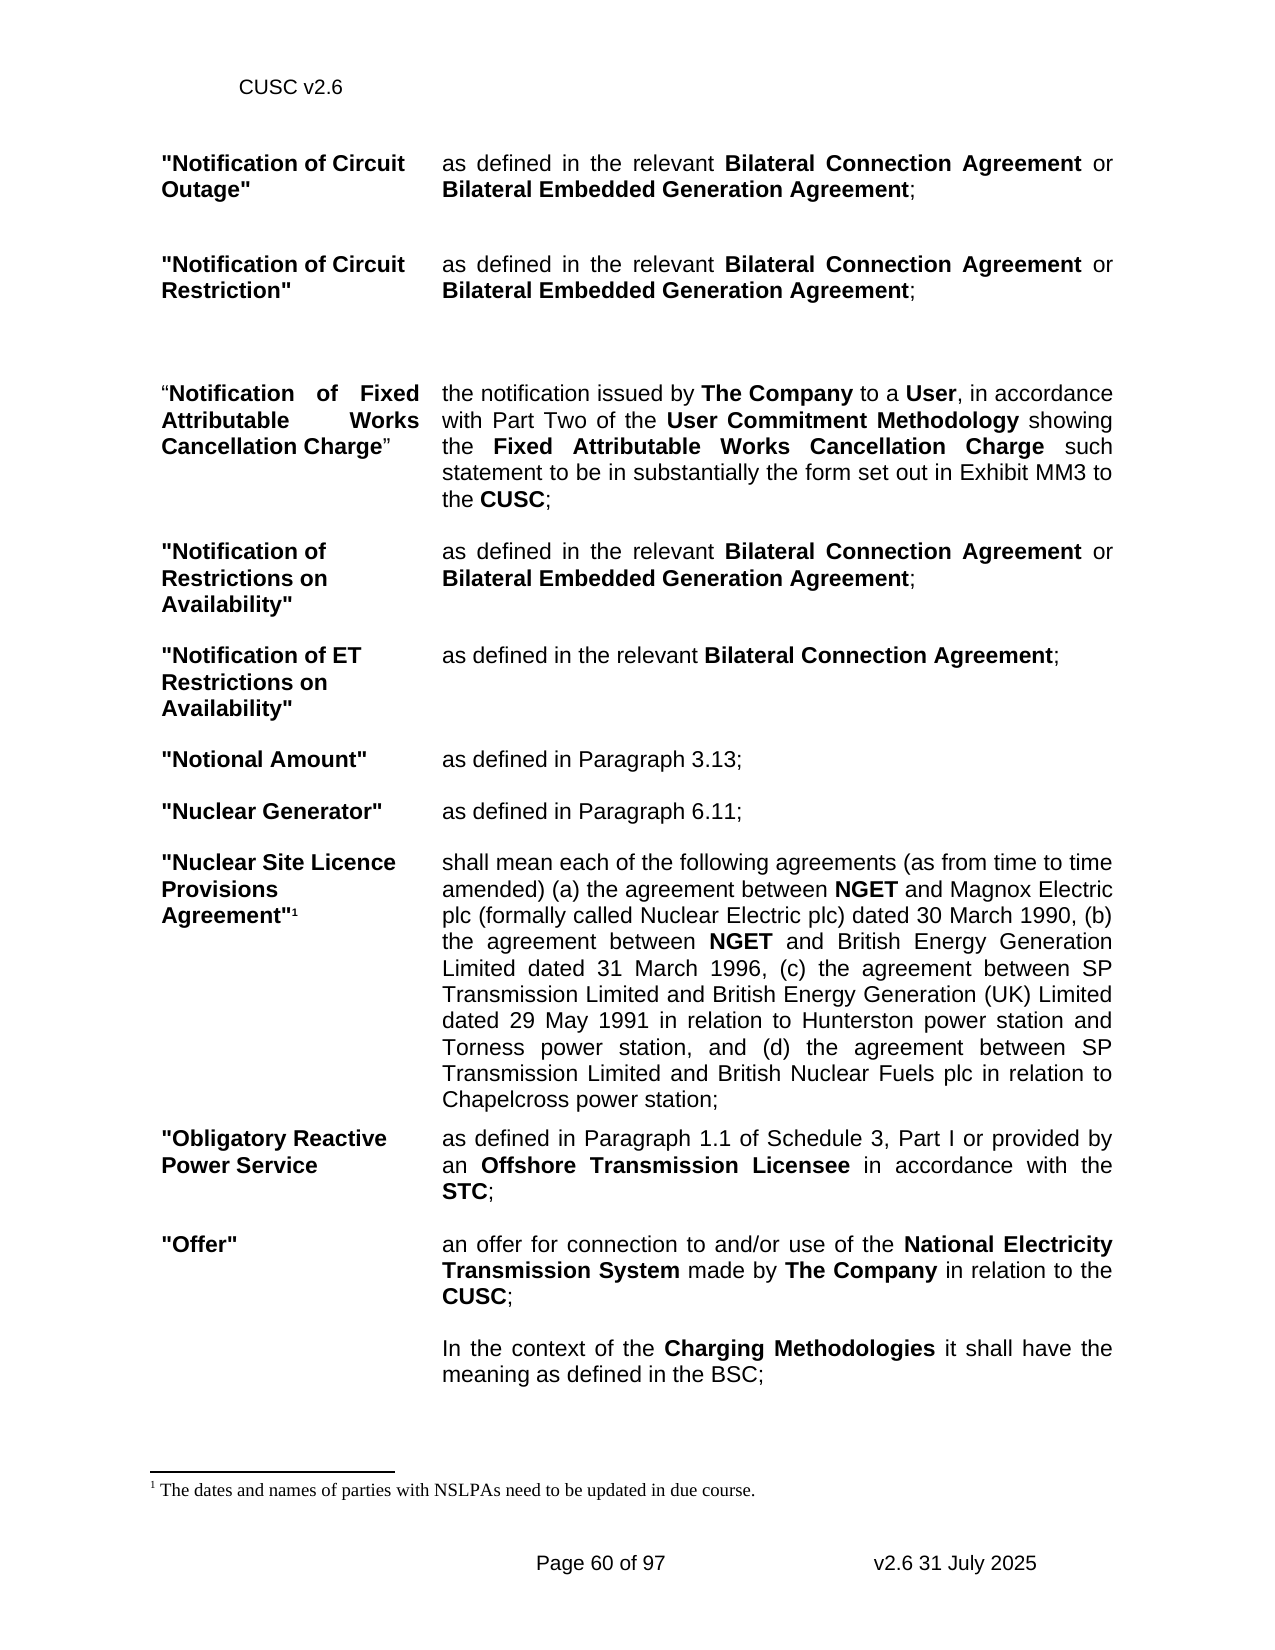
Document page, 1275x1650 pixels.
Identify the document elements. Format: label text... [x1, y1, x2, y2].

table_cell "Nuclear Generator" [150, 798, 431, 849]
table_cell "Obligatory Reactive Power Service [150, 1125, 431, 1231]
table_cell "Notification of Circuit Restriction" [150, 251, 431, 380]
table_cell "Notification of Circuit Outage" [150, 150, 431, 251]
table_cell the notification issued by The Company to a User, in accordance with Part Two of the User Commitment Methodology showing the Fixed Attributable Works Cancellation Charge such statement to be in substantially the form set out in Exhibit MM3 to the CUSC; [431, 380, 1124, 538]
table_cell as defined in Paragraph 6.11; [431, 798, 1124, 849]
table_cell as defined in the relevant Bilateral Connection Agreement or Bilateral Embedded Generation Agreement; [431, 150, 1124, 251]
table_cell "Notification of Restrictions on Availability" [150, 538, 431, 642]
table_cell as defined in the relevant Bilateral Connection Agreement or Bilateral Embedded Generation Agreement; [431, 251, 1124, 380]
table_cell as defined in the relevant Bilateral Connection Agreement; [431, 643, 1124, 746]
table_cell “Notification of Fixed Attributable Works Cancellation Charge” [150, 380, 431, 538]
table_cell as defined in the relevant Bilateral Connection Agreement or Bilateral Embedded Generation Agreement; [431, 538, 1124, 642]
table_cell "Nuclear Site Licence Provisions Agreement" [150, 849, 431, 1125]
table_cell "Notional Amount" [150, 746, 431, 798]
table_cell "Notification of ET Restrictions on Availability" [150, 643, 431, 746]
table_cell an offer for connection to and/or use of the National Electricity Transmission System made by The Company in relation to the CUSC; In the context of the Charging Methodologies it shall have the meaning as defined in the BSC; [431, 1231, 1124, 1412]
table_cell "Offer" [150, 1231, 431, 1412]
table_cell shall mean each of the following agreements (as from time to time amended) (a) the agreement between NGET and Magnox Electric plc (formally called Nuclear Electric plc) dated 30 March 1990, (b) the agreement between NGET and British Energy Generation Limited dated 31 March 1996, (c) the agreement between SP Transmission Limited and British Energy Generation (UK) Limited dated 29 May 1991 in relation to Hunterston power station and Torness power station, and (d) the agreement between SP Transmission Limited and British Nuclear Fuels plc in relation to Chapelcross power station; [431, 849, 1124, 1125]
table_cell as defined in Paragraph 3.13; [431, 746, 1124, 798]
table_cell as defined in Paragraph 1.1 of Schedule 3, Part I or provided by an Offshore Transmission Licensee in accordance with the STC; [431, 1125, 1124, 1231]
